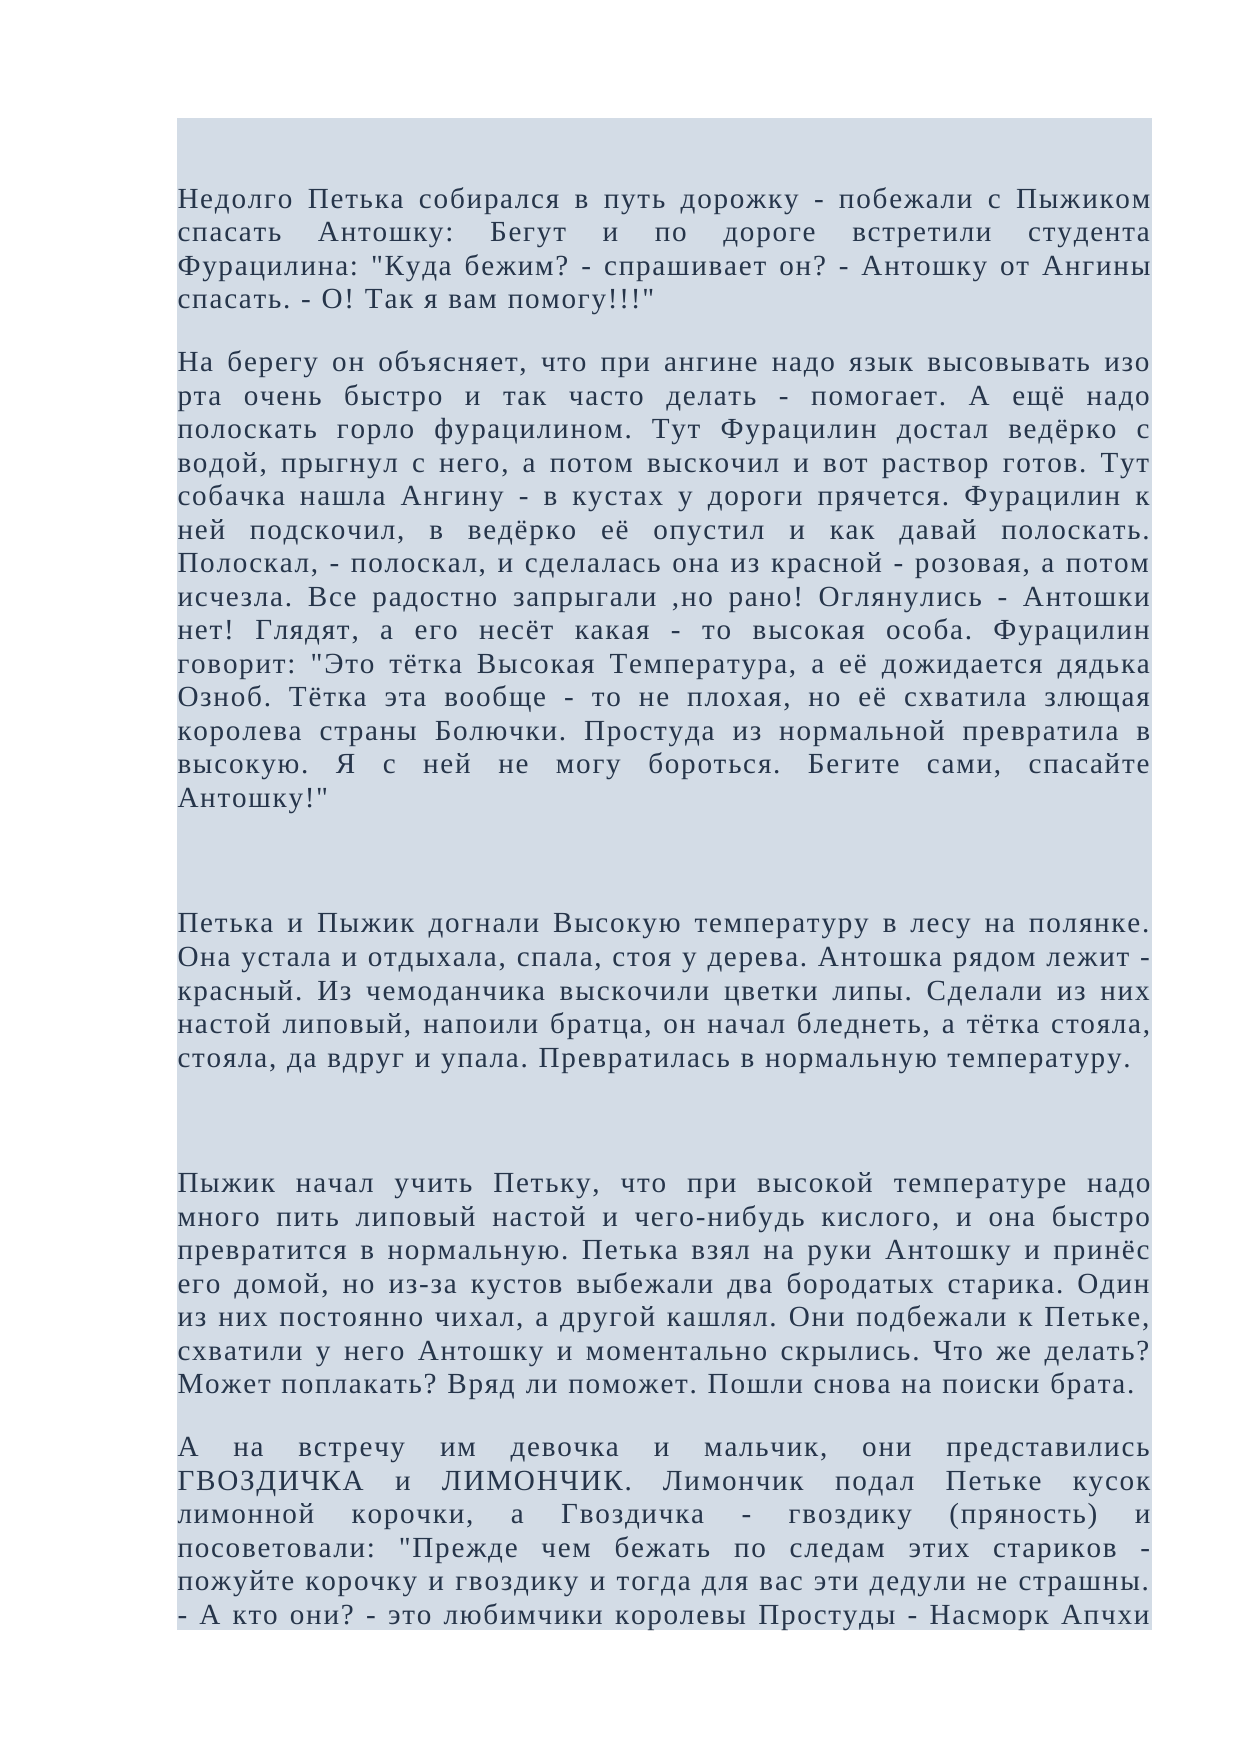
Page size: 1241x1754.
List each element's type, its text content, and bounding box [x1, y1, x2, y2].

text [177, 1429, 1152, 1630]
text Петька и Пыжик догнали Высокую температуру в лесу на полянке. Она устала и отдыхала, спала, стоя у дерева. Антошка рядом лежит - красный. Из чемоданчика выскочили цветки липы. Сделали из них настой липовый, напоили братца, он начал бледнеть, а тётка стояла, стояла, да вдруг и упала. Превратилась в нормальную температуру. [177, 906, 1152, 1073]
text Пыжик начал учить Петьку, что при высокой температуре надо много пить липовый настой и чего-нибудь кислого, и она быстро превратится в нормальную. Петька взял на руки Антошку и принёс его домой, но из-за кустов выбежали два бородатых старика. Один из них постоянно чихал, а другой кашлял. Они подбежали к Петьке, схватили у него Антошку и моментально скрылись. Что же делать? Может поплакать? Вряд ли поможет. Пошли снова на поиски брата. [177, 1165, 1152, 1400]
text На берегу он объясняет, что при ангине надо язык высовывать изо рта очень быстро и так часто делать - помогает. А ещё надо полоскать горло фурацилином. Тут Фурацилин достал ведёрко с водой, прыгнул с него, а потом выскочил и вот раствор готов. Тут собачка нашла Ангину - в кустах у дороги прячется. Фурацилин к ней подскочил, в ведёрко её опустил и как давай полоскать. Полоскал, - полоскал, и сделалась она из красной - розовая, а потом исчезла. Все радостно запрыгали ,но рано! Оглянулись - Антошки нет! Глядят, а его несёт какая - то высокая особа. Фурацилин говорит: "Это тётка Высокая Температура, а её дожидается дядька Озноб. Тётка эта вообще - то не плохая, но её схватила злющая королева страны Болючки. Простуда из нормальной превратила в высокую. Я с ней не могу бороться. Бегите сами, спасайте Антошку!" [177, 344, 1152, 814]
text Недолго Петька собирался в путь дорожку - побежали с Пыжиком спасать Антошку: Бегут и по дороге встретили студента Фурацилина: "Куда бежим? - спрашивает он? - Антошку от Ангины спасать. - О! Так я вам помогу!!!" [177, 181, 1152, 315]
